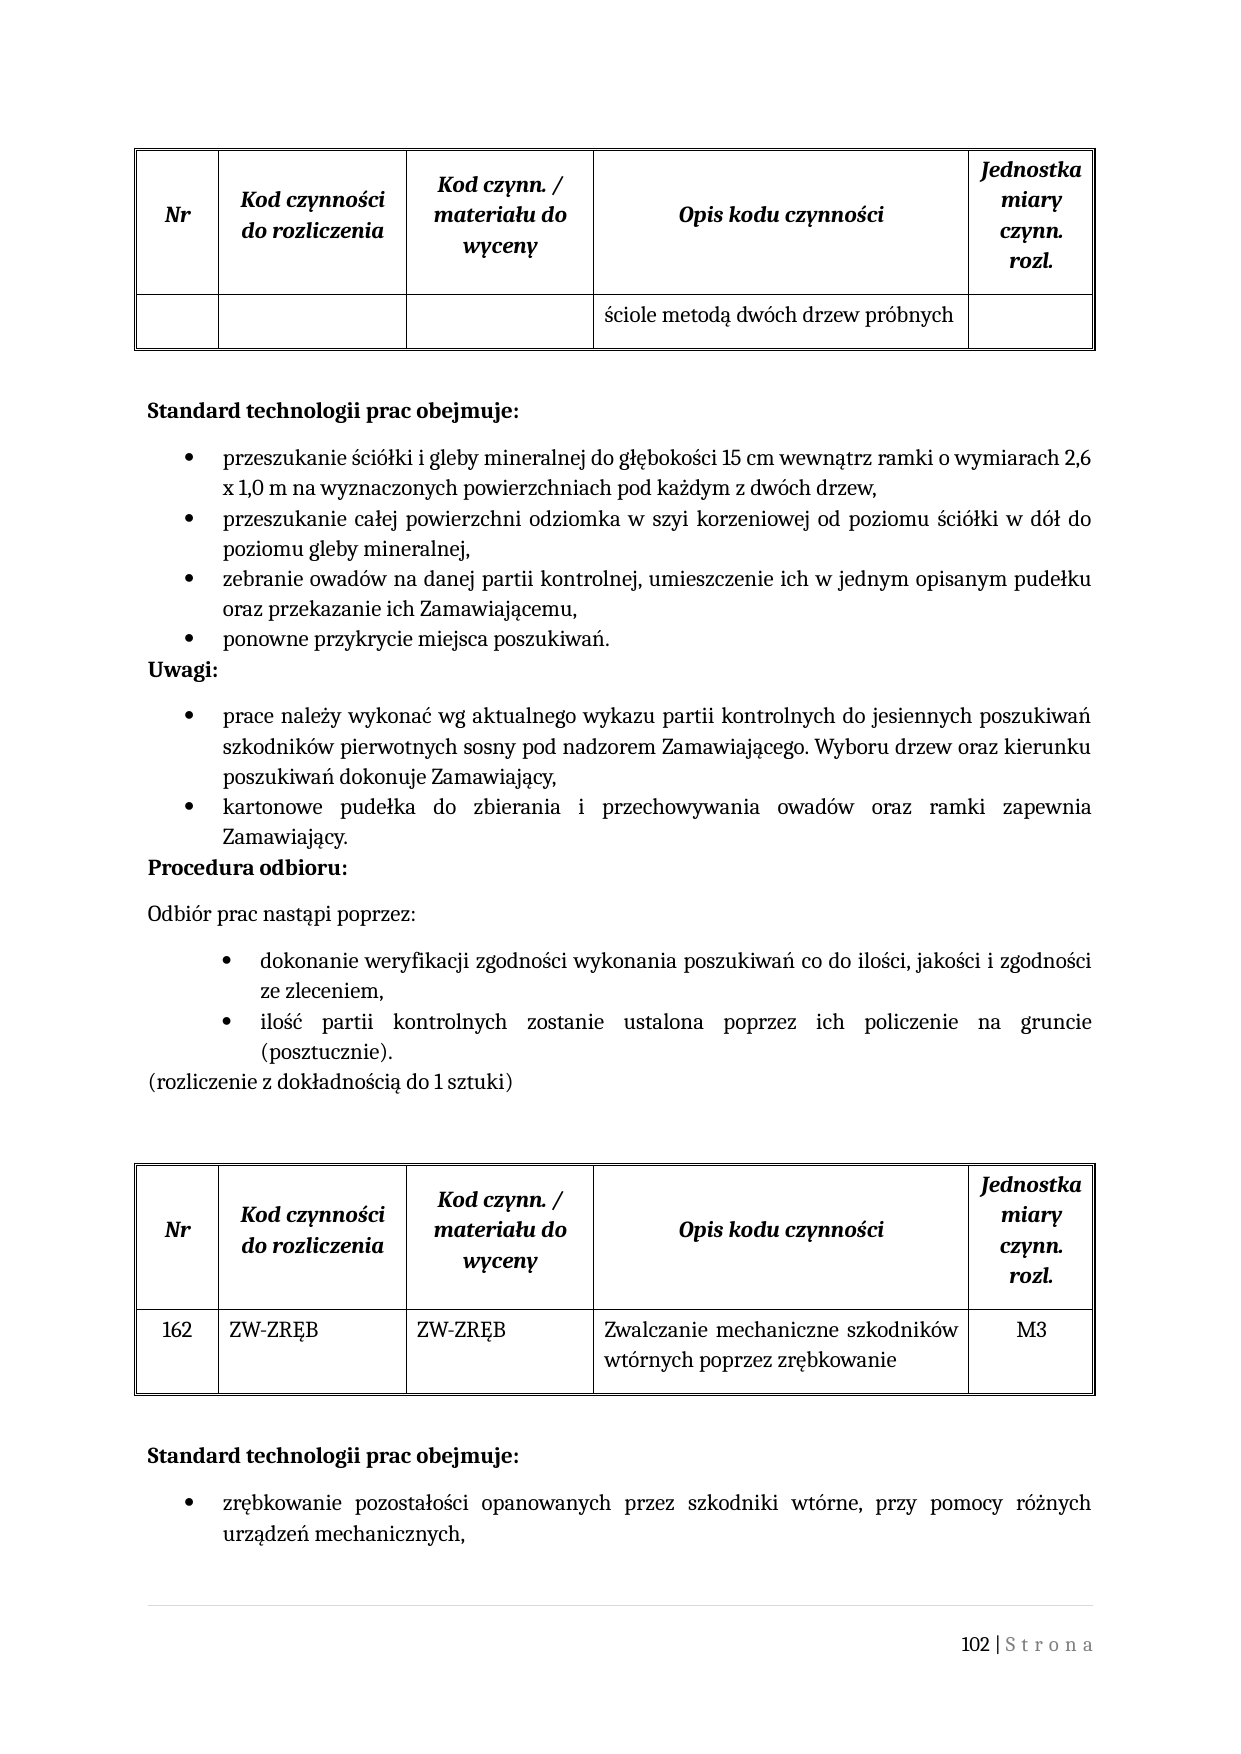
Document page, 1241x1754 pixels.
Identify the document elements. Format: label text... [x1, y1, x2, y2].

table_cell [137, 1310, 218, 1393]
text Odbiór prac nastąpi poprzez: [148, 901, 1093, 927]
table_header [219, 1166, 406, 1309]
list przeszukanie całej powierzchni odziomka w szyi korzeniowej od poziomu ściółki w dół do poziomu gleby mineralnej, [185, 505, 1093, 562]
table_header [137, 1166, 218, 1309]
list przeszukanie ściółki i gleby mineralnej do głębokości 15 cm wewnątrz ramki o wymiarach 2,6 x 1,0 m na wyznaczonych powierzchniach pod każdym z dwóch drzew, [185, 445, 1093, 501]
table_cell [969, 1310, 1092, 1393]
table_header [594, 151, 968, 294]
text Standard technologii prac obejmuje: [148, 1443, 1093, 1469]
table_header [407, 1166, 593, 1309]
list ilość partii kontrolnych zostanie ustalona poprzez ich policzenie na gruncie (posztucznie). [223, 1008, 1093, 1065]
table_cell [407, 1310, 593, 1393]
list zrębkowanie pozostałości opanowanych przez szkodniki wtórne, przy pomocy różnych urządzeń mechanicznych, [185, 1490, 1093, 1547]
list zebranie owadów na danej partii kontrolnej, umieszczenie ich w jednym opisanym pudełku oraz przekazanie ich Zamawiającemu, [185, 566, 1093, 622]
list ponowne przykrycie miejsca poszukiwań. [185, 626, 1093, 652]
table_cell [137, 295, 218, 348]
text Standard technologii prac obejmuje: [148, 398, 1093, 424]
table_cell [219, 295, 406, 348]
list prace należy wykonać wg aktualnego wykazu partii kontrolnych do jesiennych poszukiwań szkodników pierwotnych sosny pod nadzorem Zamawiającego. Wyboru drzew oraz kierunku poszukiwań dokonuje Zamawiający, [185, 703, 1093, 790]
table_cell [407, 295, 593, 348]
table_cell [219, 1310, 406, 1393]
text Uwagi: [148, 656, 1093, 683]
list dokonanie weryfikacji zgodności wykonania poszukiwań co do ilości, jakości i zgodności ze zleceniem, [223, 948, 1093, 1004]
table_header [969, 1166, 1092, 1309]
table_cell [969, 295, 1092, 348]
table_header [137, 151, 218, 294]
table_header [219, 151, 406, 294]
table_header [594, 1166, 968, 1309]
list kartonowe pudełka do zbierania i przechowywania owadów oraz ramki zapewnia Zamawiający. [185, 794, 1093, 850]
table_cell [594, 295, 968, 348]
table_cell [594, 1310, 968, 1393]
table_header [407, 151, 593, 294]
text Procedura odbioru: [148, 854, 1093, 881]
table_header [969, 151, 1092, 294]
text (rozliczenie z dokładnością do 1 sztuki) [148, 1069, 1093, 1095]
